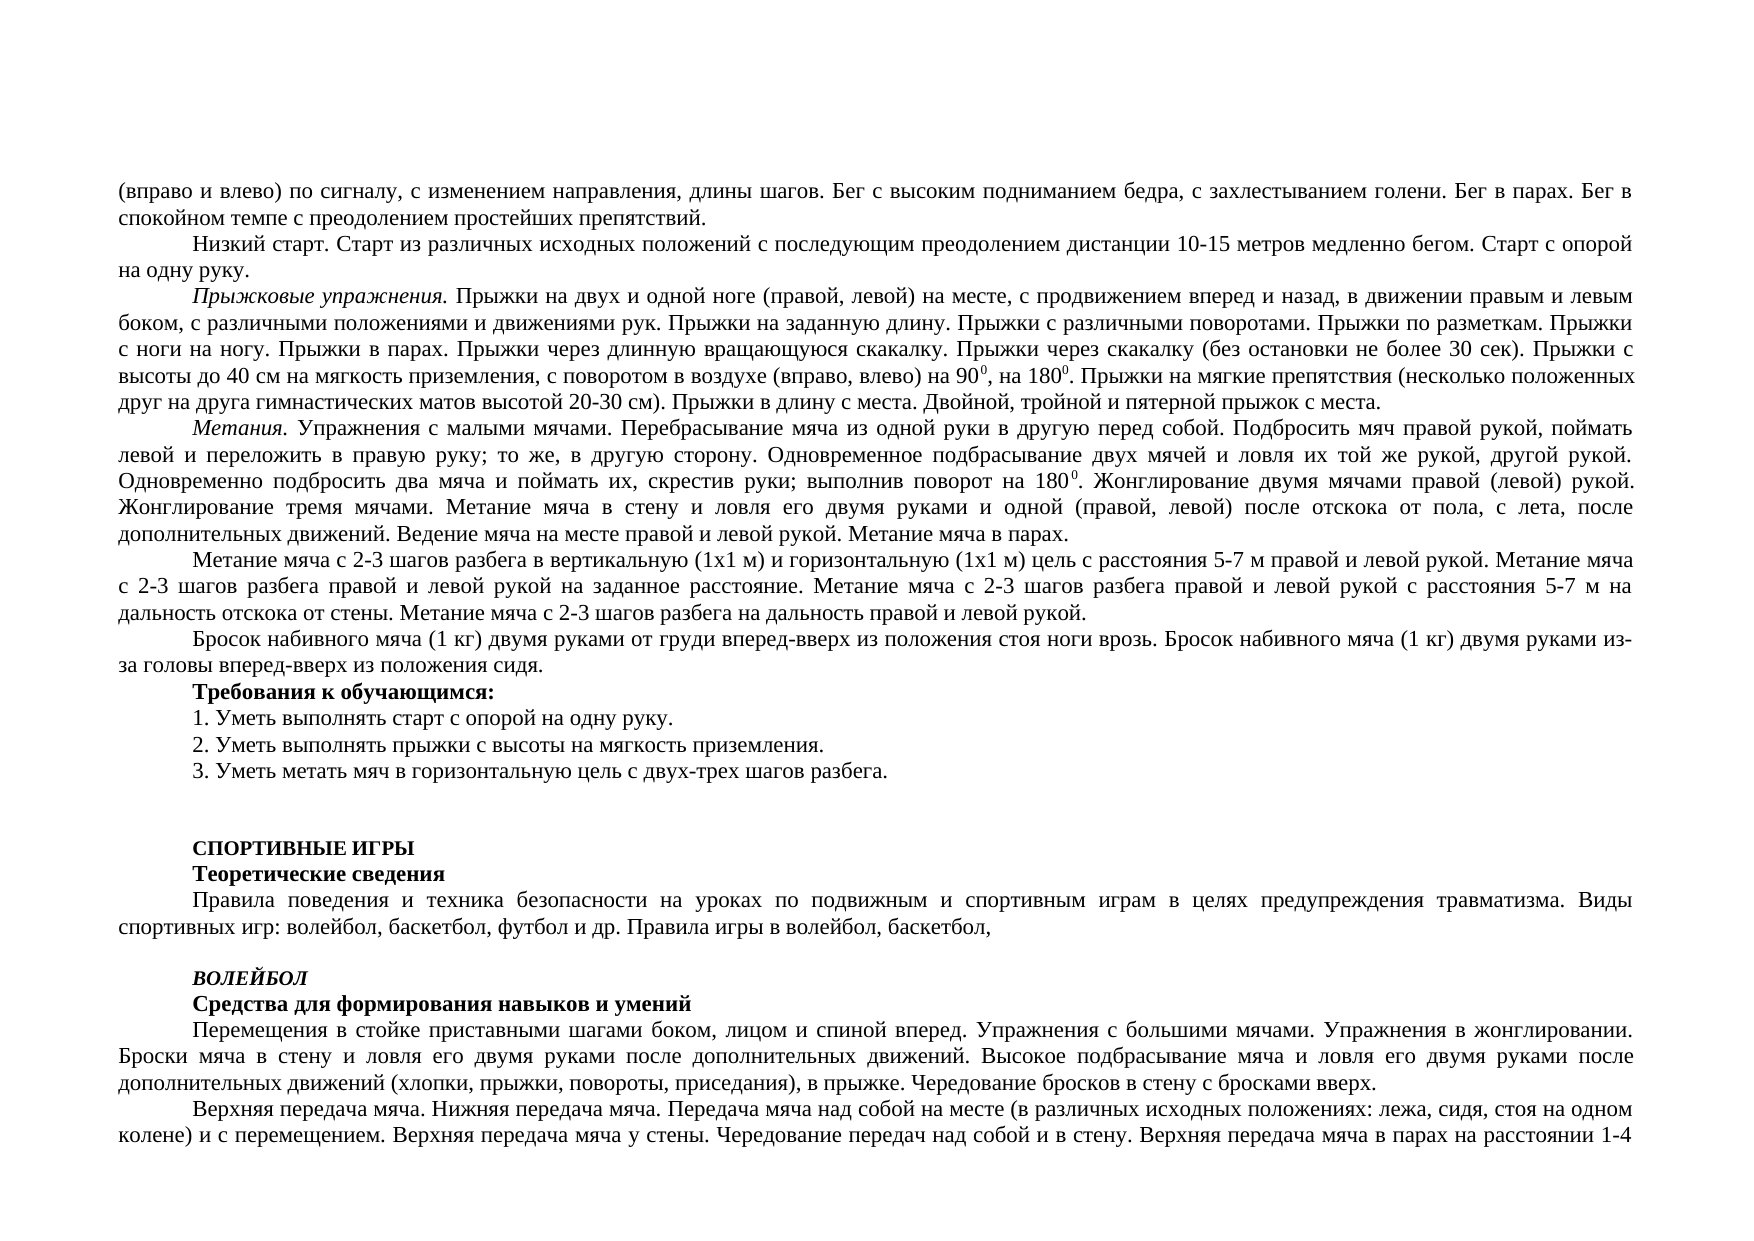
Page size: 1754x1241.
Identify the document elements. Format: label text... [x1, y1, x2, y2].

text 2. Уметь выполнять прыжки с высоты на мягкость приземления. [118, 731, 1636, 757]
text 1. Уметь выполнять старт с опорой на одну руку. [118, 704, 1636, 731]
text СПОРТИВНЫЕ ИГРЫ [118, 836, 1636, 860]
text Перемещения в стойке приставными шагами боком, лицом и спиной вперед. Упражнения с большими мячами. Упражнения в жонглировании. Броски мяча в стену и ловля его двумя руками после дополнительных движений. Высокое подбрасывание мяча и ловля его двумя руками после дополнительных движений (хлопки, прыжки, повороты, приседания), в прыжке. Чередование бросков в стену с бросками вверх. [118, 1016, 1636, 1095]
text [118, 177, 1636, 230]
text 3. Уметь метать мяч в горизонтальную цель с двух-трех шагов разбега. [118, 757, 1636, 783]
text Низкий старт. Старт из различных исходных положений с последующим преодолением дистанции 10-15 метров медленно бегом. Старт с опорой на одну руку. [118, 230, 1636, 283]
text Теоретические сведения [118, 860, 1636, 886]
text Прыжковые упражнения. Прыжки на двух и одной ноге (правой, левой) на месте, с продвижением вперед и назад, в движении правым и левым боком, с различными положениями и движениями рук. Прыжки на заданную длину. Прыжки с различными поворотами. Прыжки по разметкам. Прыжки с ноги на ногу. Прыжки в парах. Прыжки через длинную вращающуюся скакалку. Прыжки через скакалку (без остановки не более 30 сек). Прыжки с высоты до 40 см на мягкость приземления, с поворотом в воздухе (вправо, влево) на 900, на 1800. Прыжки на мягкие препятствия (несколько положенных друг на друга гимнастических матов высотой 20-30 см). Прыжки в длину с места. Двойной, тройной и пятерной прыжок с места. [118, 283, 1636, 414]
text Правила поведения и техника безопасности на уроках по подвижным и спортивным играм в целях предупреждения травматизма. Виды спортивных игр: волейбол, баскетбол, футбол и др. Правила игры в волейбол, баскетбол, [118, 886, 1636, 939]
text Бросок набивного мяча (1 кг) двумя руками от груди вперед-вверх из положения стоя ноги врозь. Бросок набивного мяча (1 кг) двумя руками из-за головы вперед-вверх из положения сидя. [118, 625, 1636, 678]
text Метание мяча с 2-3 шагов разбега в вертикальную (1х1 м) и горизонтальную (1х1 м) цель с расстояния 5-7 м правой и левой рукой. Метание мяча с 2-3 шагов разбега правой и левой рукой на заданное расстояние. Метание мяча с 2-3 шагов разбега правой и левой рукой с расстояния 5-7 м на дальность отскока от стены. Метание мяча с 2-3 шагов разбега на дальность правой и левой рукой. [118, 546, 1636, 625]
text Требования к обучающимся: [118, 678, 1636, 704]
text Средства для формирования навыков и умений [118, 989, 1636, 1016]
text Метания. Упражнения с малыми мячами. Перебрасывание мяча из одной руки в другую перед собой. Подбросить мяч правой рукой, поймать левой и переложить в правую руку; то же, в другую сторону. Одновременное подбрасывание двух мячей и ловля их той же рукой, другой рукой. Одновременно подбросить два мяча и поймать их, скрестив руки; выполнив поворот на 1800. Жонглирование двумя мячами правой (левой) рукой. Жонглирование тремя мячами. Метание мяча в стену и ловля его двумя руками и одной (правой, левой) после отскока от пола, с лета, после дополнительных движений. Ведение мяча на месте правой и левой рукой. Метание мяча в парах. [118, 414, 1636, 546]
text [118, 1095, 1636, 1148]
text ВОЛЕЙБОЛ [118, 966, 1636, 989]
